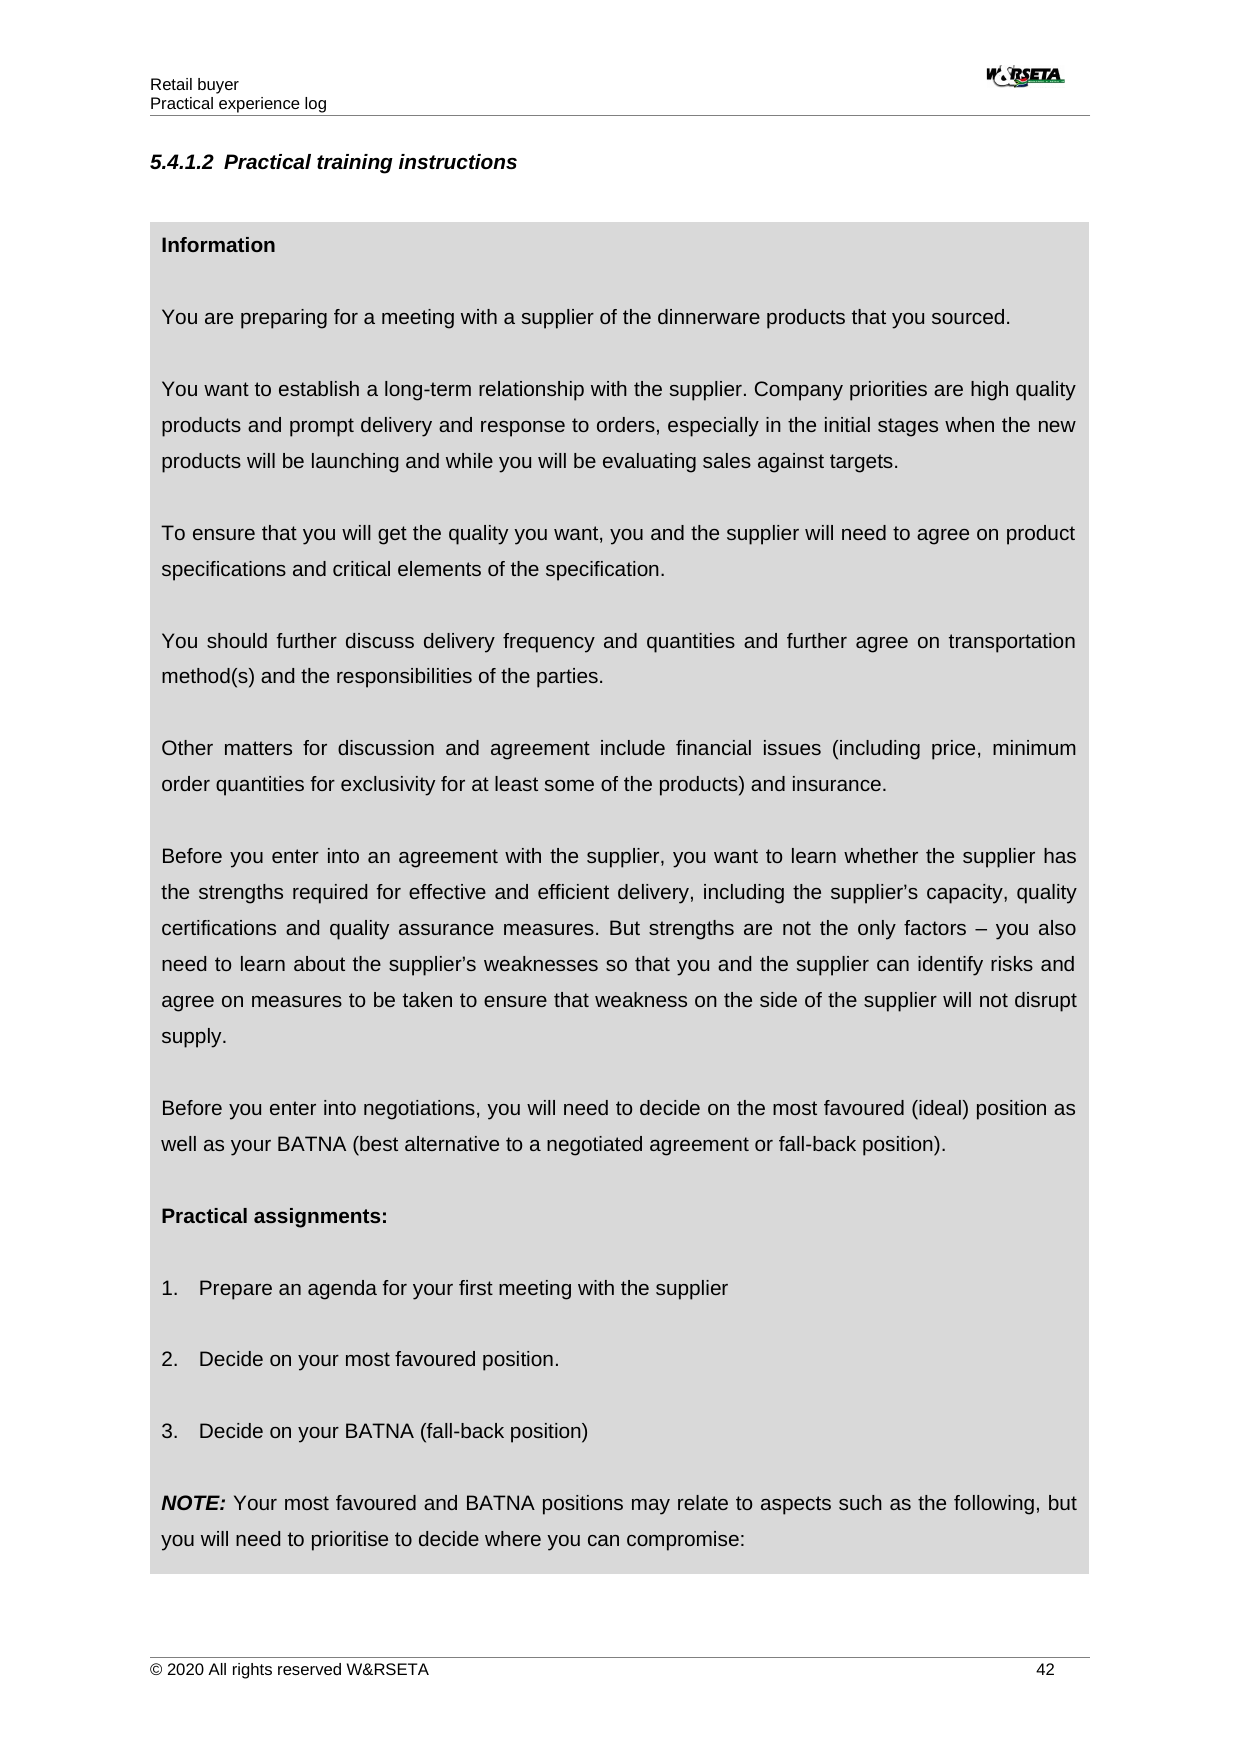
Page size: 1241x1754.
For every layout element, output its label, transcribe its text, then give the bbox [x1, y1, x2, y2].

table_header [150, 222, 1089, 1574]
picture [986, 65, 1065, 88]
subtitle 5.4.1.2 Practical training instructions [150, 150, 1090, 174]
